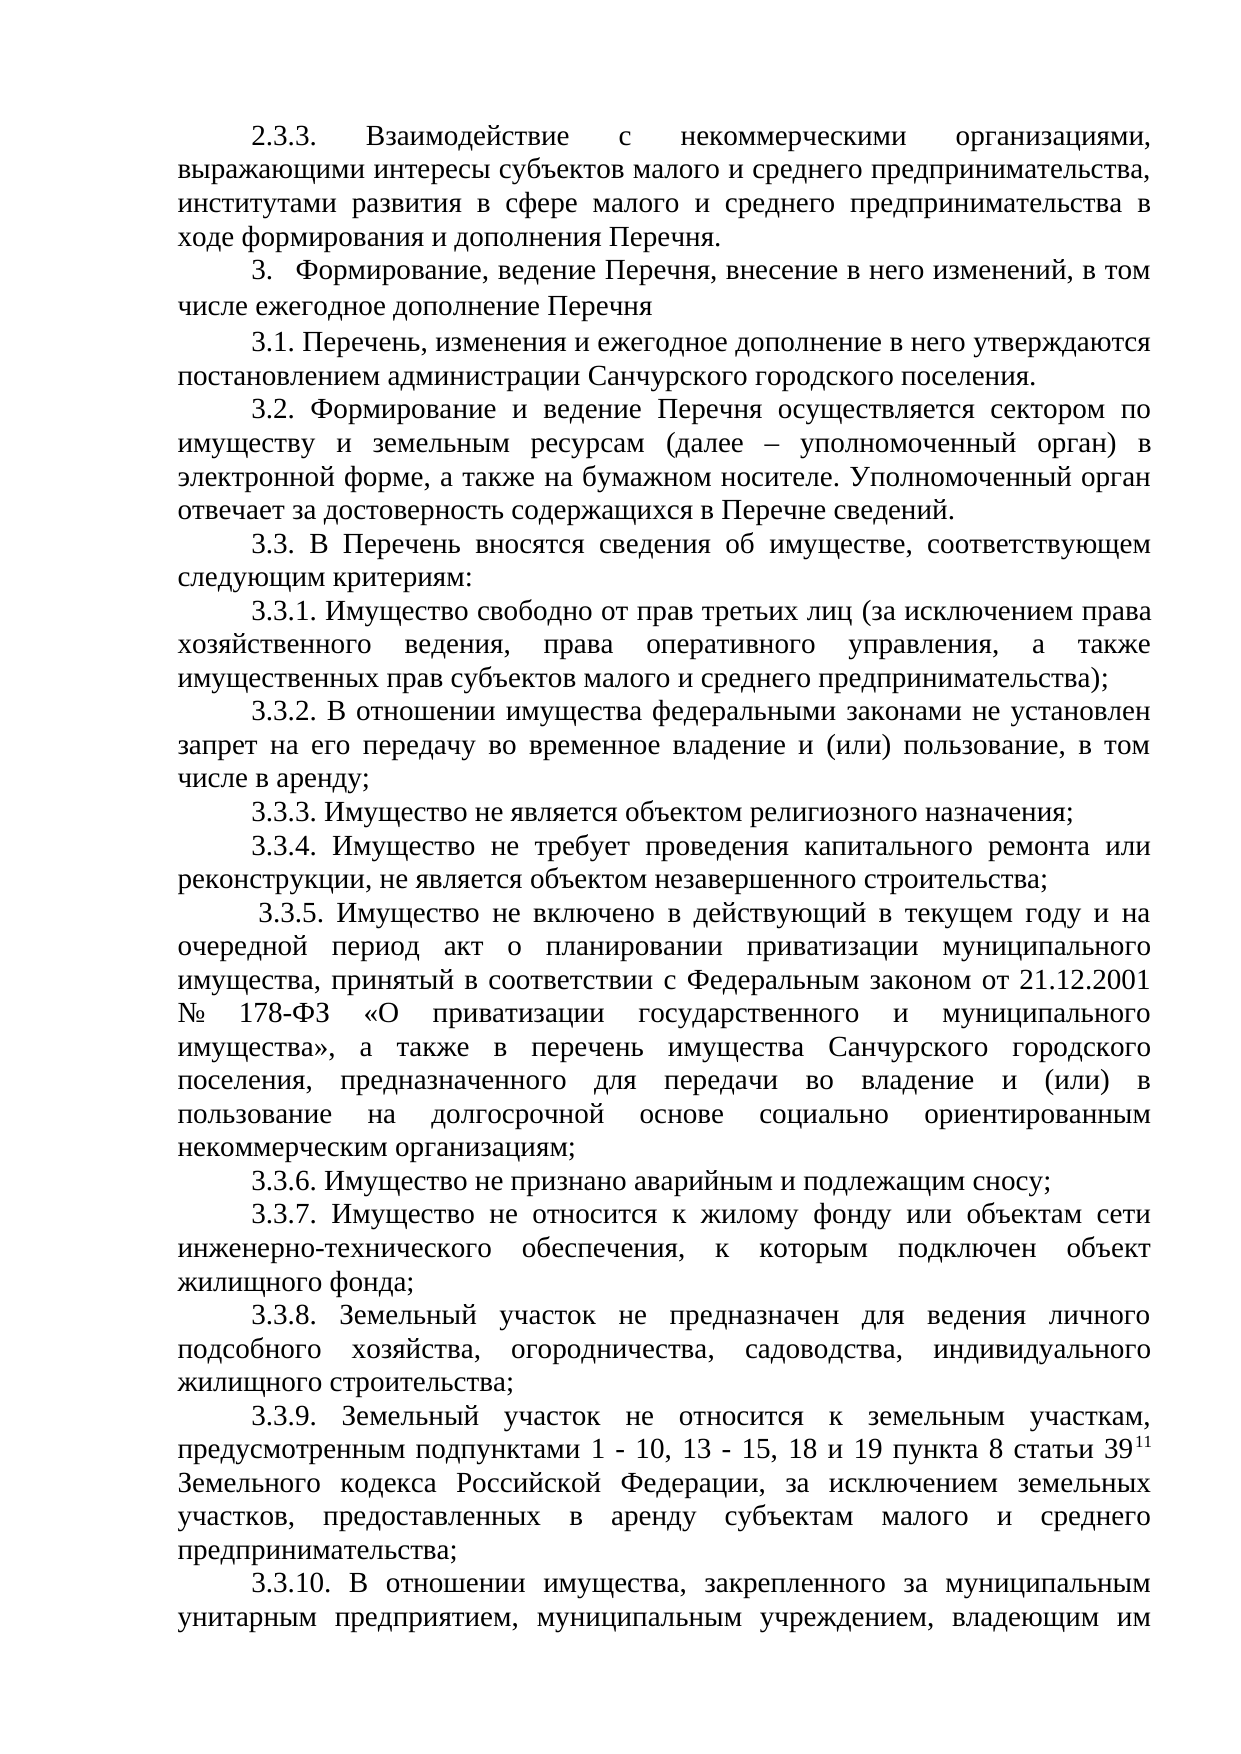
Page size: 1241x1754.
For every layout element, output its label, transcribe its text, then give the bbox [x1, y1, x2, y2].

list Формирование, ведение Перечня, внесение в него изменений, в том числе ежегодное дополнение Перечня [177, 252, 1152, 322]
text 3.1. Перечень, изменения и ежегодное дополнение в него утверждаются постановлением администрации Санчурского городского поселения. [177, 324, 1152, 392]
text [177, 1566, 1152, 1633]
text 3.3.5. Имущество не включено в действующий в текущем году и на очередной период акт о планировании приватизации муниципального имущества, принятый в соответствии с Федеральным законом от 21.12.2001 № 178-ФЗ «О приватизации государственного и муниципального имущества», а также в перечень имущества Санчурского городского поселения, предназначенного для передачи во владение и (или) в пользование на долгосрочной основе социально ориентированным некоммерческим организациям; [177, 895, 1152, 1163]
text 3.3.2. В отношении имущества федеральными законами не установлен запрет на его передачу во временное владение и (или) пользование, в том числе в аренду; [177, 693, 1152, 794]
text 3.3.8. Земельный участок не предназначен для ведения личного подсобного хозяйства, огородничества, садоводства, индивидуального жилищного строительства; [177, 1297, 1152, 1398]
text 3.3.9. Земельный участок не относится к земельным участкам, предусмотренным подпунктами 1 - 10, 13 - 15, 18 и 19 пункта 8 статьи 3911 Земельного кодекса Российской Федерации, за исключением земельных участков, предоставленных в аренду субъектам малого и среднего предпринимательства; [177, 1398, 1152, 1566]
text 3.3.6. Имущество не признано аварийным и подлежащим сносу; [177, 1163, 1152, 1197]
text 2.3.3. Взаимодействие с некоммерческими организациями, выражающими интересы субъектов малого и среднего предпринимательства, институтами развития в сфере малого и среднего предпринимательства в ходе формирования и дополнения Перечня. [177, 118, 1152, 252]
text 3.3.3. Имущество не является объектом религиозного назначения; [177, 794, 1152, 828]
text 3.3.1. Имущество свободно от прав третьих лиц (за исключением права хозяйственного ведения, права оперативного управления, а также имущественных прав субъектов малого и среднего предпринимательства); [177, 593, 1152, 693]
text 3.3.4. Имущество не требует проведения капитального ремонта или реконструкции, не является объектом незавершенного строительства; [177, 828, 1152, 895]
text 3.3. В Перечень вносятся сведения об имуществе, соответствующем следующим критериям: [177, 526, 1152, 593]
text 3.2. Формирование и ведение Перечня осуществляется сектором по имуществу и земельным ресурсам (далее – уполномоченный орган) в электронной форме, а также на бумажном носителе. Уполномоченный орган отвечает за достоверность содержащихся в Перечне сведений. [177, 392, 1152, 526]
text 3.3.7. Имущество не относится к жилому фонду или объектам сети инженерно-технического обеспечения, к которым подключен объект жилищного фонда; [177, 1197, 1152, 1297]
